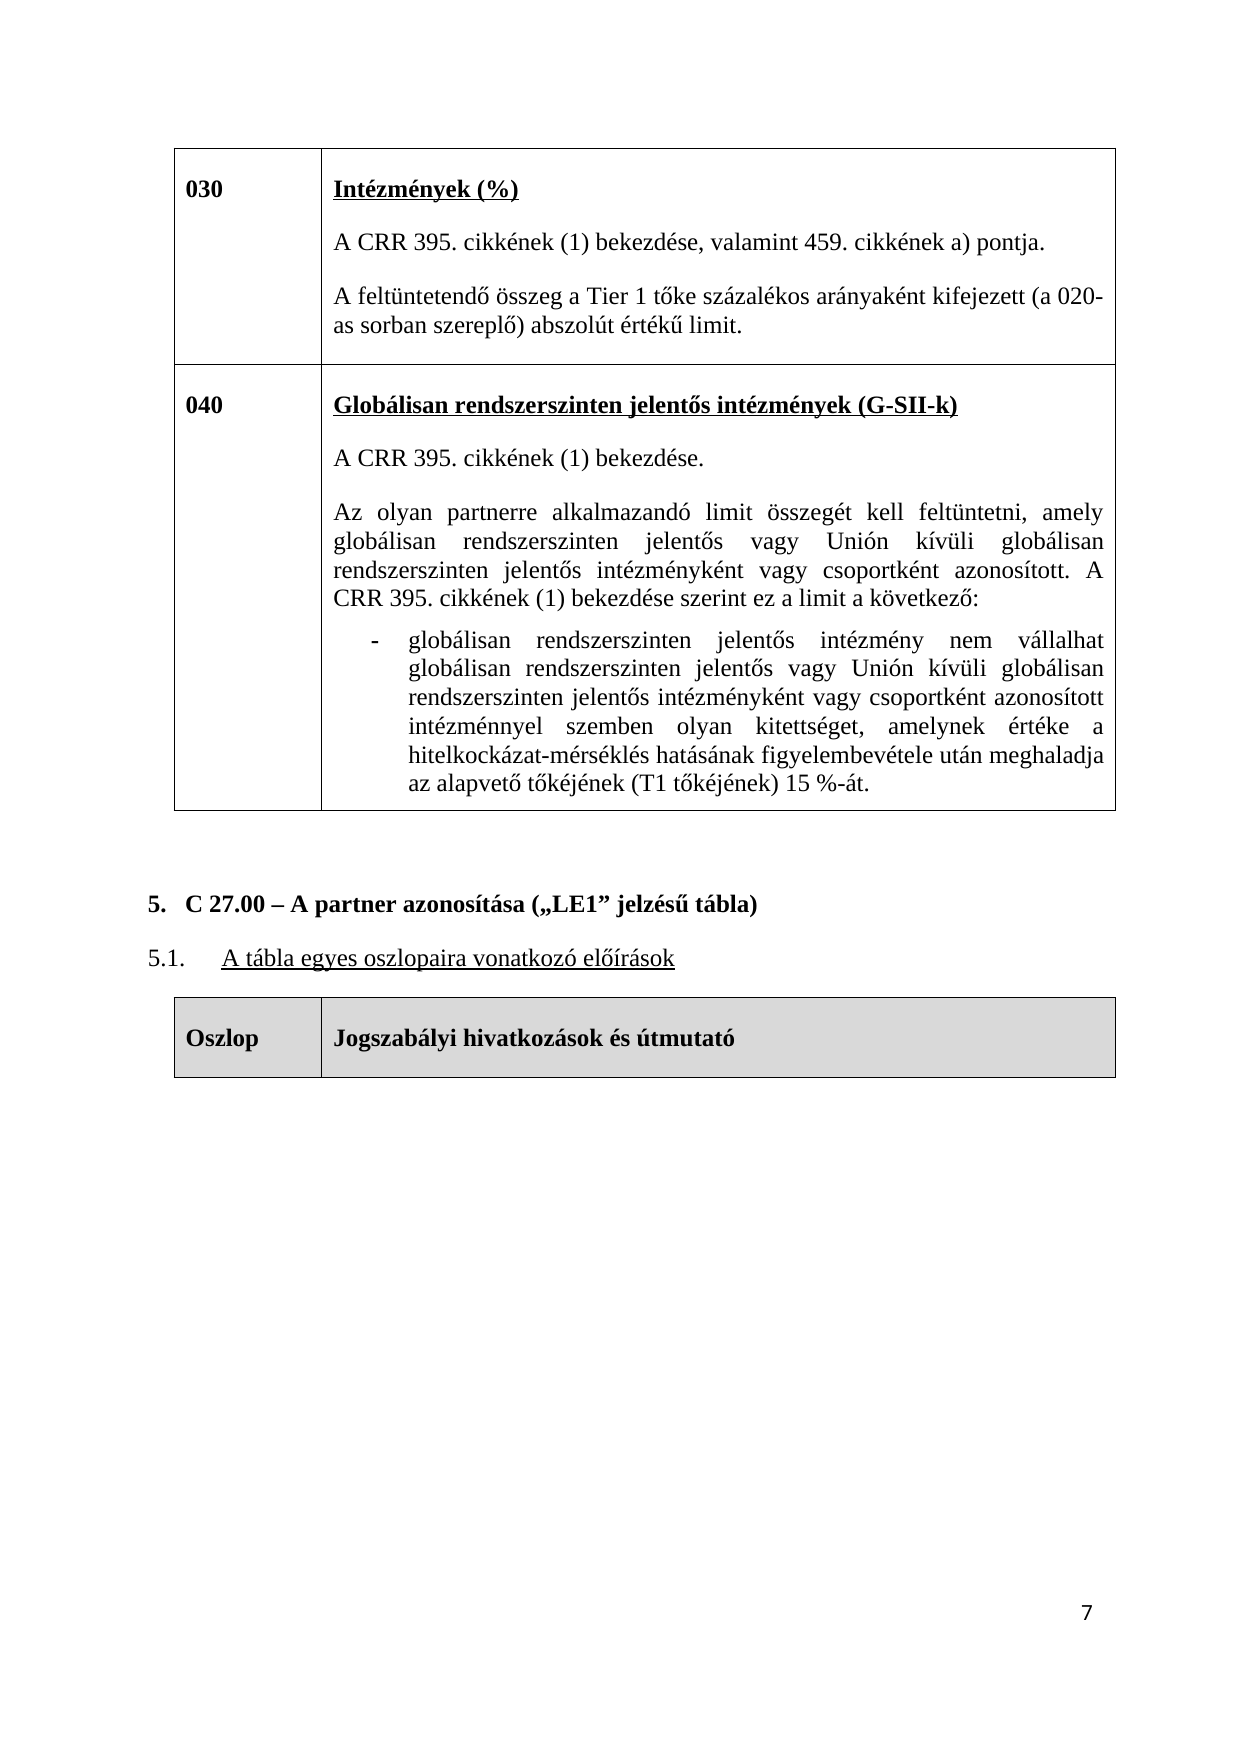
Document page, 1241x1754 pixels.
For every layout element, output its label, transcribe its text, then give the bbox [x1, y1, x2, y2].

list A tábla egyes oszlopaira vonatkozó előírások [148, 943, 1093, 972]
list C 27.00 – A partner azonosítása („LE1” jelzésű tábla) [148, 889, 1093, 918]
table_cell 040 [175, 365, 321, 810]
table_cell 030 [175, 149, 321, 364]
table_cell Intézmények (%) A CRR 395. cikkének (1) bekezdése, valamint 459. cikkének a) pontja. A feltüntetendő összeg a Tier 1 tőke százalékos arányaként kifejezett (a 020-as sorban szereplő) abszolút értékű limit. [322, 149, 1115, 364]
table_header Jogszabályi hivatkozások és útmutató [322, 998, 1115, 1077]
table_cell Globálisan rendszerszinten jelentős intézmények (G-SII-k) A CRR 395. cikkének (1) bekezdése. Az olyan partnerre alkalmazandó limit összegét kell feltüntetni, amely globálisan rendszerszinten jelentős vagy Unión kívüli globálisan rendszerszinten jelentős intézményként vagy csoportként azonosított. A CRR 395. cikkének (1) bekezdése szerint ez a limit a következő: globálisan rendszerszinten jelentős intézmény nem vállalhat globálisan rendszerszinten jelentős vagy Unión kívüli globálisan rendszerszinten jelentős intézményként vagy csoportként azonosított intézménnyel szemben olyan kitettséget, amelynek értéke a hitelkockázat-mérséklés hatásának figyelembevétele után meghaladja az alapvető tőkéjének (T1 tőkéjének) 15 %-át. [322, 365, 1115, 810]
table_header Oszlop [175, 998, 321, 1077]
